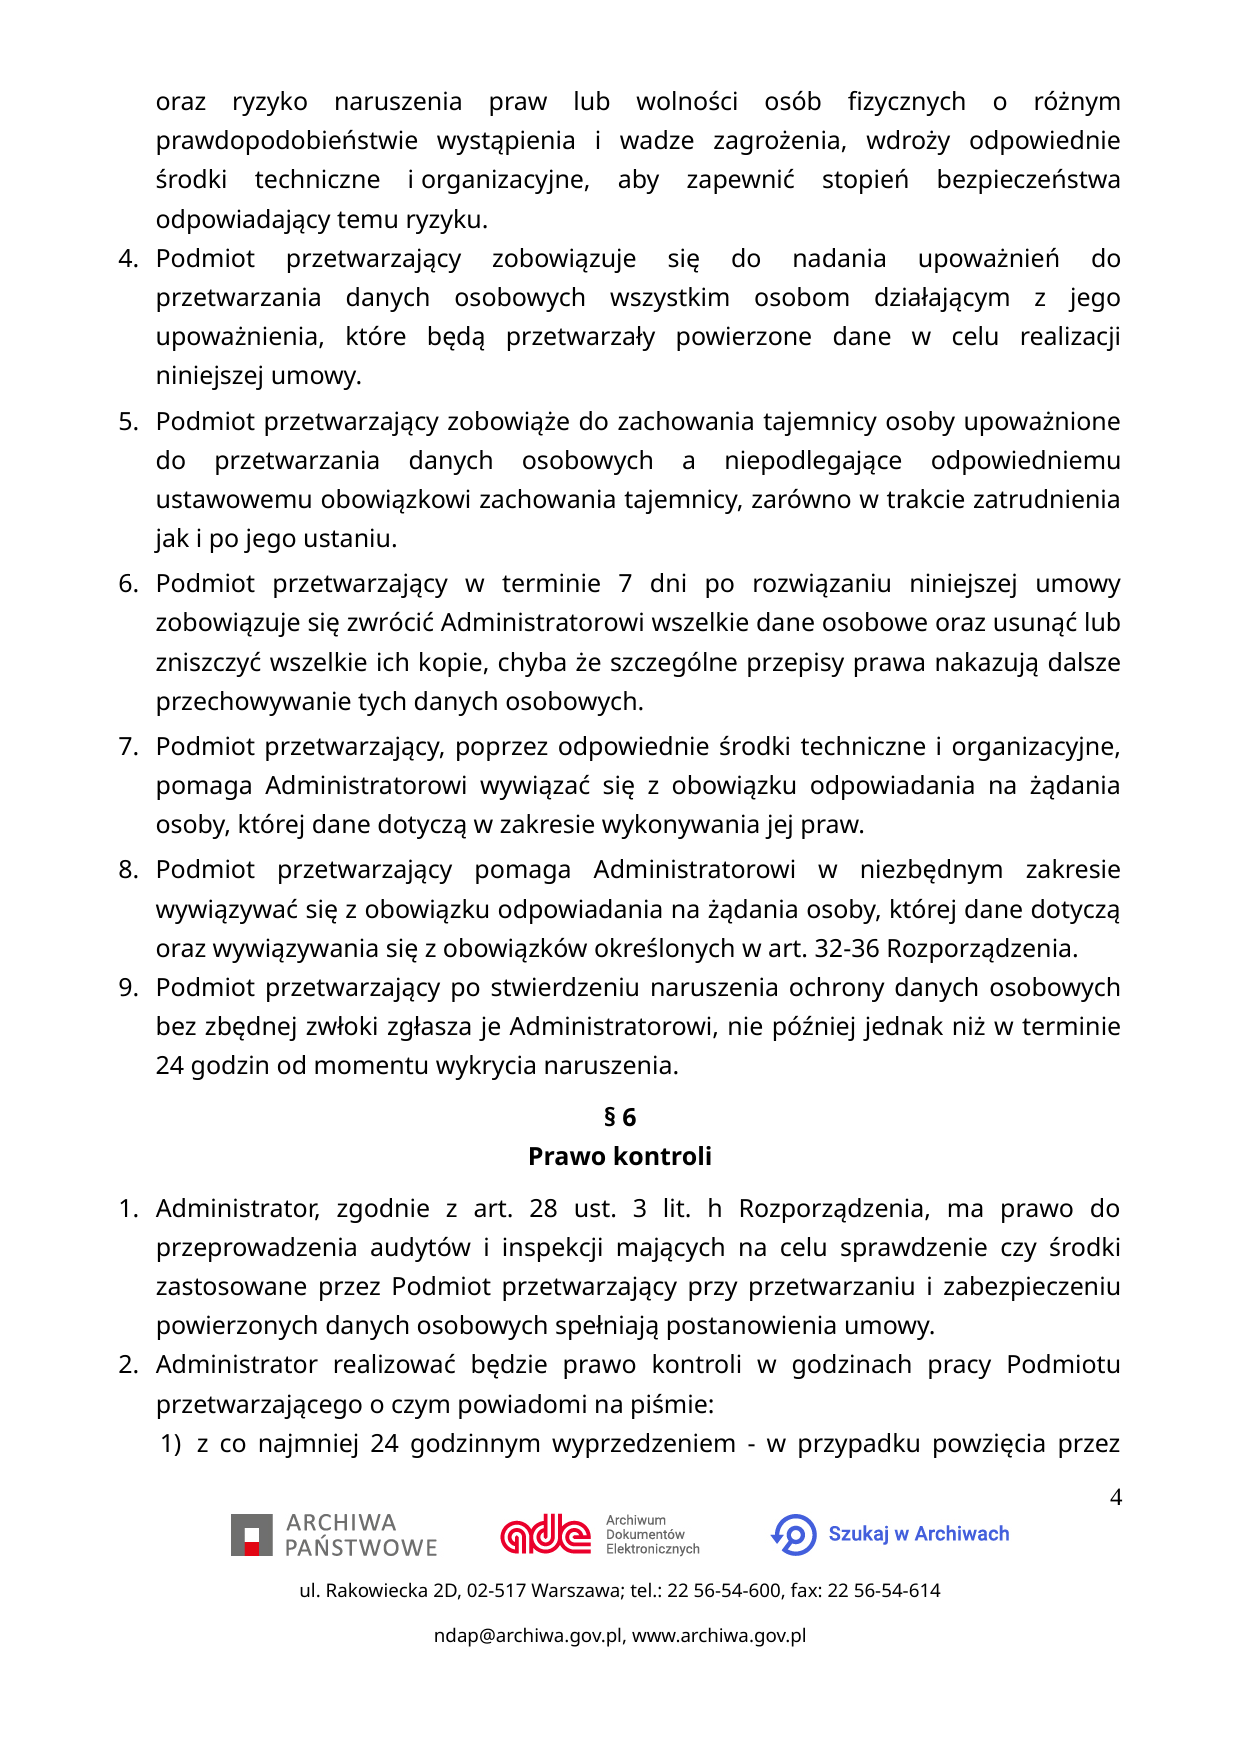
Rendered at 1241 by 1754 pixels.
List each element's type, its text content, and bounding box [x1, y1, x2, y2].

list Podmiot przetwarzający, poprzez odpowiednie środki techniczne i organizacyjne, pomaga Administratorowi wywiązać się z obowiązku odpowiadania na żądania osoby, której dane dotyczą w zakresie wykonywania jej praw. [118, 729, 1122, 841]
picture [228, 1511, 1012, 1559]
list Podmiot przetwarzający w terminie 7 dni po rozwiązaniu niniejszej umowy zobowiązuje się zwrócić Administratorowi wszelkie dane osobowe oraz usunąć lub zniszczyć wszelkie ich kopie, chyba że szczególne przepisy prawa nakazują dalsze przechowywanie tych danych osobowych. [118, 566, 1122, 717]
list Podmiot przetwarzający zobowiązuje się do nadania upoważnień do przetwarzania danych osobowych wszystkim osobom działającym z jego upoważnienia, które będą przetwarzały powierzone dane w celu realizacji niniejszej umowy. [118, 241, 1122, 392]
list Administrator, zgodnie z art. 28 ust. 3 lit. h Rozporządzenia, ma prawo do przeprowadzenia audytów i inspekcji mających na celu sprawdzenie czy środki zastosowane przez Podmiot przetwarzający przy przetwarzaniu i zabezpieczeniu powierzonych danych osobowych spełniają postanowienia umowy. [118, 1191, 1122, 1342]
list Podmiot przetwarzający pomaga Administratorowi w niezbędnym zakresie wywiązywać się z obowiązku odpowiadania na żądania osoby, której dane dotyczą oraz wywiązywania się z obowiązków określonych w art. 32-36 Rozporządzenia. [118, 852, 1122, 964]
list Administrator realizować będzie prawo kontroli w godzinach pracy Podmiotu przetwarzającego o czym powiadomi na piśmie: [118, 1347, 1122, 1420]
text § 6 [118, 1100, 1122, 1134]
text Prawo kontroli [118, 1139, 1122, 1173]
list Podmiot przetwarzający po stwierdzeniu naruszenia ochrony danych osobowych bez zbędnej zwłoki zgłasza je Administratorowi, nie później jednak niż w terminie 24 godzin od momentu wykrycia naruszenia. [118, 970, 1122, 1082]
list Podmiot przetwarzający zobowiąże do zachowania tajemnicy osoby upoważnione do przetwarzania danych osobowych a niepodlegające odpowiedniemu ustawowemu obowiązkowi zachowania tajemnicy, zarówno w trakcie zatrudnienia jak i po jego ustaniu. [118, 403, 1122, 555]
